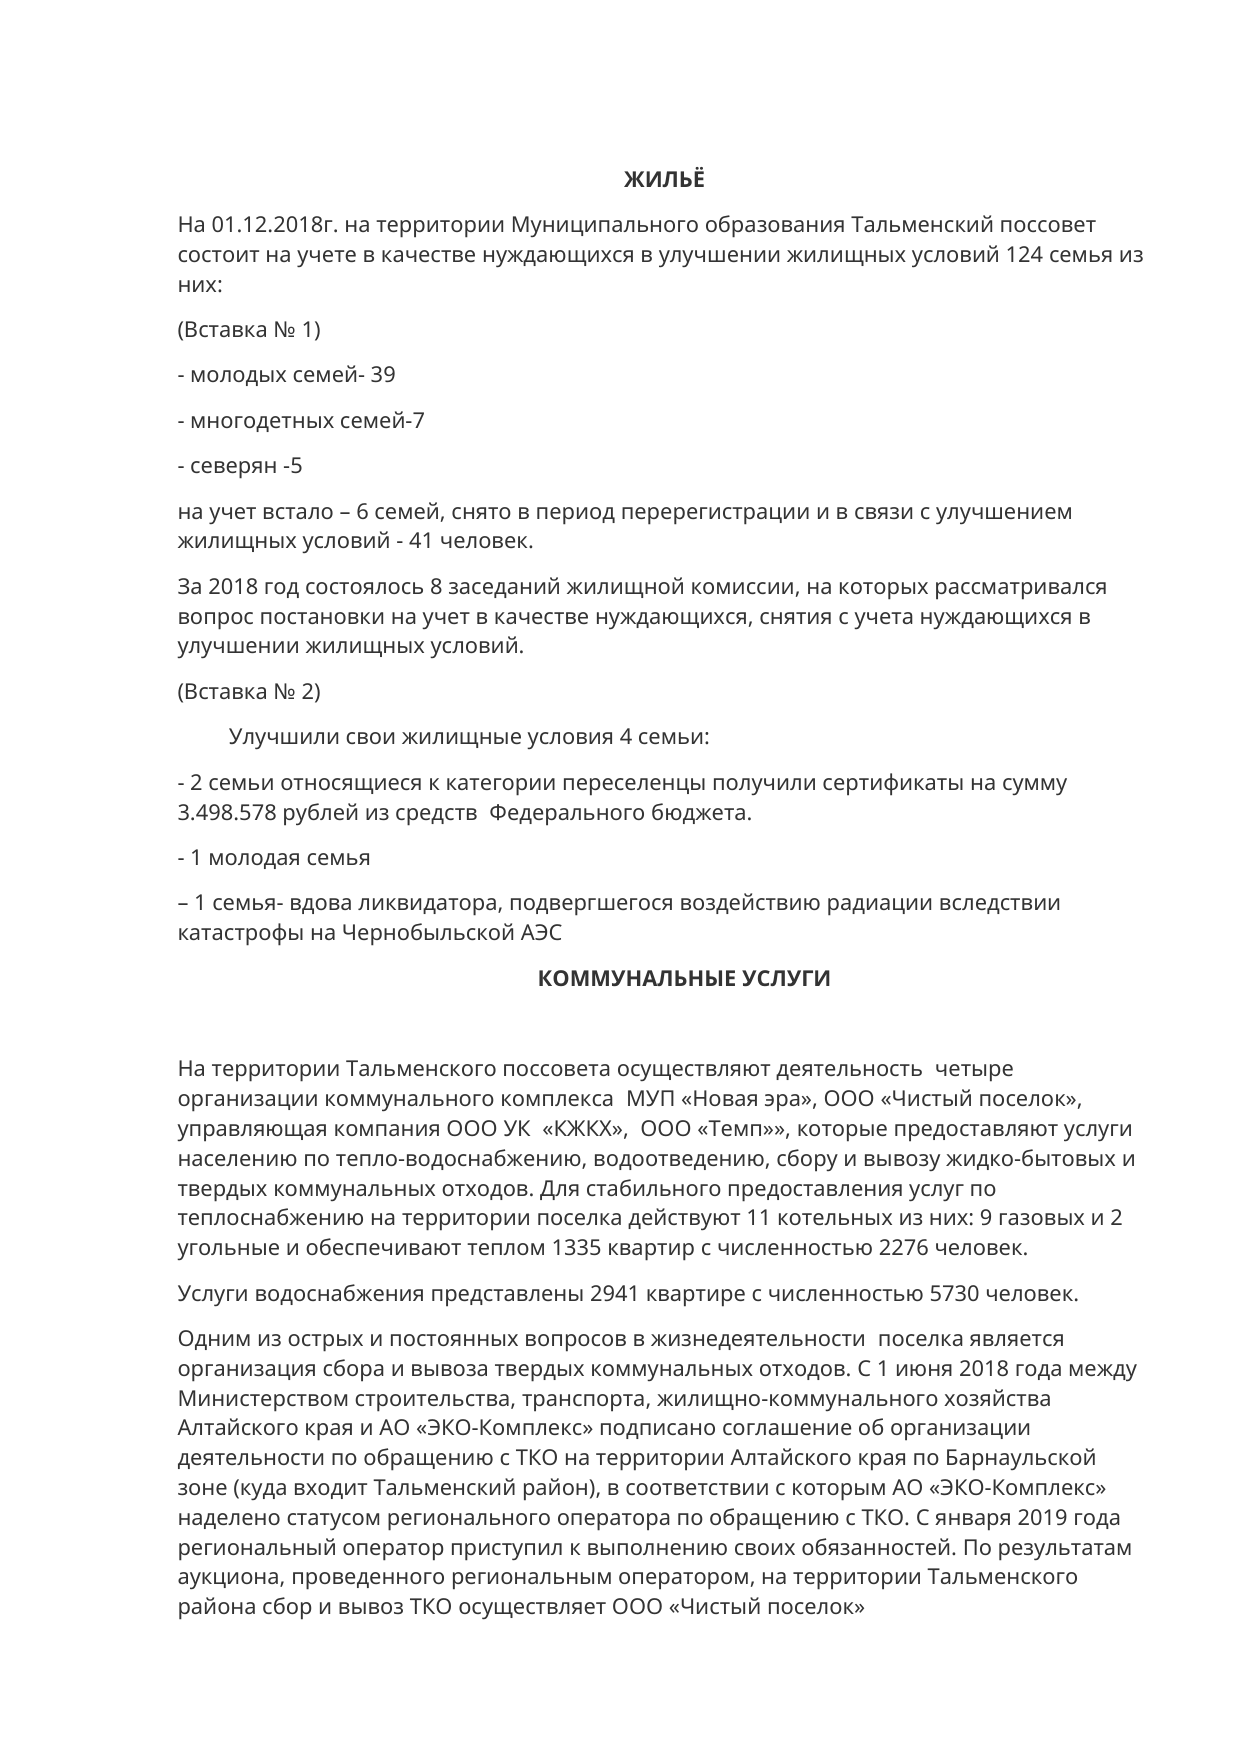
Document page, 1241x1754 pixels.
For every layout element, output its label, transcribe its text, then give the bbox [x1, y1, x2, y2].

text на учет встало – 6 семей, снято в период перерегистрации и в связи с улучшением жилищных условий - 41 человек. [177, 496, 1152, 555]
text – 1 семья- вдова ликвидатора, подвергшегося воздействию радиации вследствии катастрофы на Чернобыльской АЭС [177, 887, 1152, 947]
text На 01.12.2018г. на территории Муниципального образования Тальменский поссовет состоит на учете в качестве нуждающихся в улучшении жилищных условий 124 семья из них: [177, 209, 1152, 298]
text - многодетных семей-7 [177, 405, 1152, 434]
text Улучшили свои жилищные условия 4 семьи: [177, 721, 1152, 751]
text - молодых семей- 39 [177, 359, 1152, 389]
text Одним из острых и постоянных вопросов в жизнедеятельности поселка является организация сбора и вывоза твердых коммунальных отходов. С 1 июня 2018 года между Министерством строительства, транспорта, жилищно-коммунального хозяйства Алтайского края и АО «ЭКО-Комплекс» подписано соглашение об организации деятельности по обращению с ТКО на территории Алтайского края по Барнаульской зоне (куда входит Тальменский район), в соответствии с которым АО «ЭКО-Комплекс» наделено статусом регионального оператора по обращению с ТКО. С января 2019 года региональный оператор приступил к выполнению своих обязанностей. По результатам аукциона, проведенного региональным оператором, на территории Тальменского района сбор и вывоз ТКО осуществляет ООО «Чистый поселок» [177, 1323, 1152, 1621]
text За 2018 год состоялось 8 заседаний жилищной комиссии, на которых рассматривался вопрос постановки на учет в качестве нуждающихся, снятия с учета нуждающихся в улучшении жилищных условий. [177, 571, 1152, 660]
text На территории Тальменского поссовета осуществляют деятельность четыре организации коммунального комплекса МУП «Новая эра», ООО «Чистый поселок», управляющая компания ООО УК «КЖКХ», ООО «Темп»», которые предоставляют услуги населению по тепло-водоснабжению, водоотведению, сбору и вывозу жидко-бытовых и твердых коммунальных отходов. Для стабильного предоставления услуг по теплоснабжению на территории поселка действуют 11 котельных из них: 9 газовых и 2 угольные и обеспечивают теплом 1335 квартир с численностью 2276 человек. [177, 1053, 1152, 1262]
text (Вставка № 2) [177, 676, 1152, 706]
text ЖИЛЬЁ [177, 163, 1152, 193]
text Услуги водоснабжения представлены 2941 квартире с численностью 5730 человек. [177, 1277, 1152, 1307]
text - 2 семьи относящиеся к категории переселенцы получили сертификаты на сумму 3.498.578 рублей из средств Федерального бюджета. [177, 767, 1152, 826]
text - северян -5 [177, 450, 1152, 480]
text КОММУНАЛЬНЫЕ УСЛУГИ [177, 962, 1152, 992]
text - 1 молодая семья [177, 842, 1152, 872]
text (Вставка № 1) [177, 314, 1152, 344]
